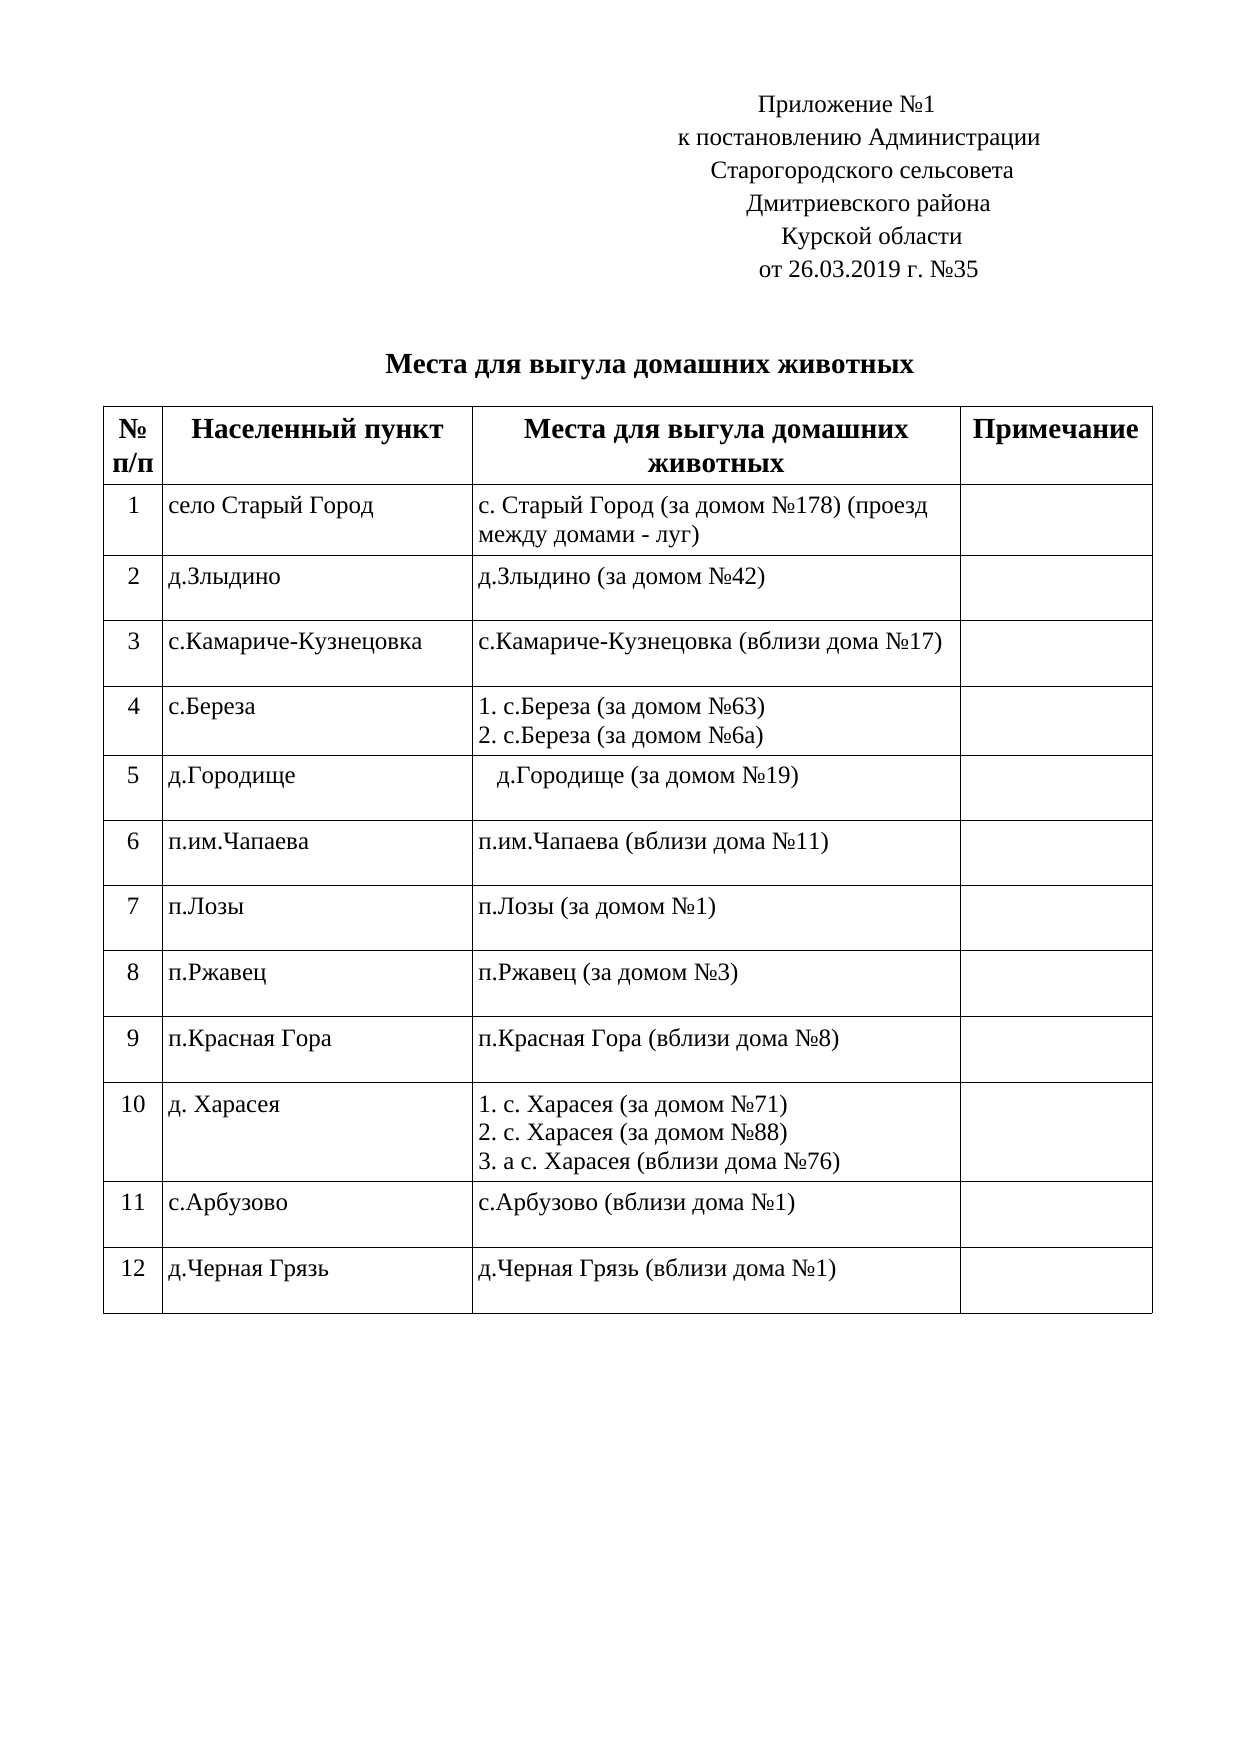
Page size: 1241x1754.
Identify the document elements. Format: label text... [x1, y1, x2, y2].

text к постановлению Администрации [177, 122, 1122, 150]
table_cell д.Злыдино [163, 556, 472, 620]
table_cell [961, 821, 1152, 885]
table_cell [961, 1017, 1152, 1082]
table_cell 4 [104, 687, 162, 755]
table_cell 5 [104, 756, 162, 820]
table_cell д. Харасея [163, 1083, 472, 1181]
table_cell 3 [104, 621, 162, 686]
table_cell 8 [104, 951, 162, 1016]
table_cell п.Красная Гора (вблизи дома №8) [473, 1017, 960, 1082]
table_cell д.Черная Грязь (вблизи дома №1) [473, 1248, 960, 1312]
table_cell 1 [104, 485, 162, 555]
table_cell 7 [104, 886, 162, 950]
table_header Примечание [961, 407, 1152, 484]
table_cell [961, 621, 1152, 686]
table_cell с.Арбузово [163, 1182, 472, 1247]
table_header № п/п [104, 407, 162, 484]
table_cell 10 [104, 1083, 162, 1181]
table_header Места для выгула домашних животных [473, 407, 960, 484]
table_cell [961, 756, 1152, 820]
table_cell [961, 886, 1152, 950]
table_cell п.Лозы [163, 886, 472, 950]
table_cell [961, 951, 1152, 1016]
table_cell 11 [104, 1182, 162, 1247]
table_cell д.Черная Грязь [163, 1248, 472, 1312]
table_cell 9 [104, 1017, 162, 1082]
table_cell [961, 687, 1152, 755]
table_cell [961, 1182, 1152, 1247]
text Старогородского сельсовета [177, 155, 1122, 183]
table_cell 6 [104, 821, 162, 885]
text Курской области [177, 221, 1122, 249]
table_cell п.им.Чапаева (вблизи дома №11) [473, 821, 960, 885]
table_cell п.Красная Гора [163, 1017, 472, 1082]
table_cell село Старый Город [163, 485, 472, 555]
table_cell п.им.Чапаева [163, 821, 472, 885]
table_cell [961, 485, 1152, 555]
table_cell д.Городище [163, 756, 472, 820]
text от 26.03.2019 г. №35 [177, 254, 1122, 282]
table_cell с.Береза [163, 687, 472, 755]
table_cell [961, 556, 1152, 620]
table_cell с.Камариче-Кузнецовка [163, 621, 472, 686]
table_cell [961, 1083, 1152, 1181]
table_cell п.Ржавец (за домом №3) [473, 951, 960, 1016]
table_cell п.Лозы (за домом №1) [473, 886, 960, 950]
table_header Населенный пункт [163, 407, 472, 484]
table_cell с.Арбузово (вблизи дома №1) [473, 1182, 960, 1247]
table_cell 2 [104, 556, 162, 620]
text Дмитриевского района [177, 188, 1122, 216]
table_cell с.Камариче-Кузнецовка (вблизи дома №17) [473, 621, 960, 686]
table_cell д.Злыдино (за домом №42) [473, 556, 960, 620]
table_cell 12 [104, 1248, 162, 1312]
table_cell п.Ржавец [163, 951, 472, 1016]
text Приложение №1 [177, 89, 1122, 117]
table_cell [961, 1248, 1152, 1312]
table_cell 1. с.Береза (за домом №63) 2. с.Береза (за домом №6а) [473, 687, 960, 755]
table_cell д.Городище (за домом №19) [473, 756, 960, 820]
table_cell с. Старый Город (за домом №178) (проезд между домами - луг) [473, 485, 960, 555]
table_cell 1. с. Харасея (за домом №71) 2. с. Харасея (за домом №88) 3. а с. Харасея (вблизи дома №76) [473, 1083, 960, 1181]
text Места для выгула домашних животных [177, 346, 1122, 380]
